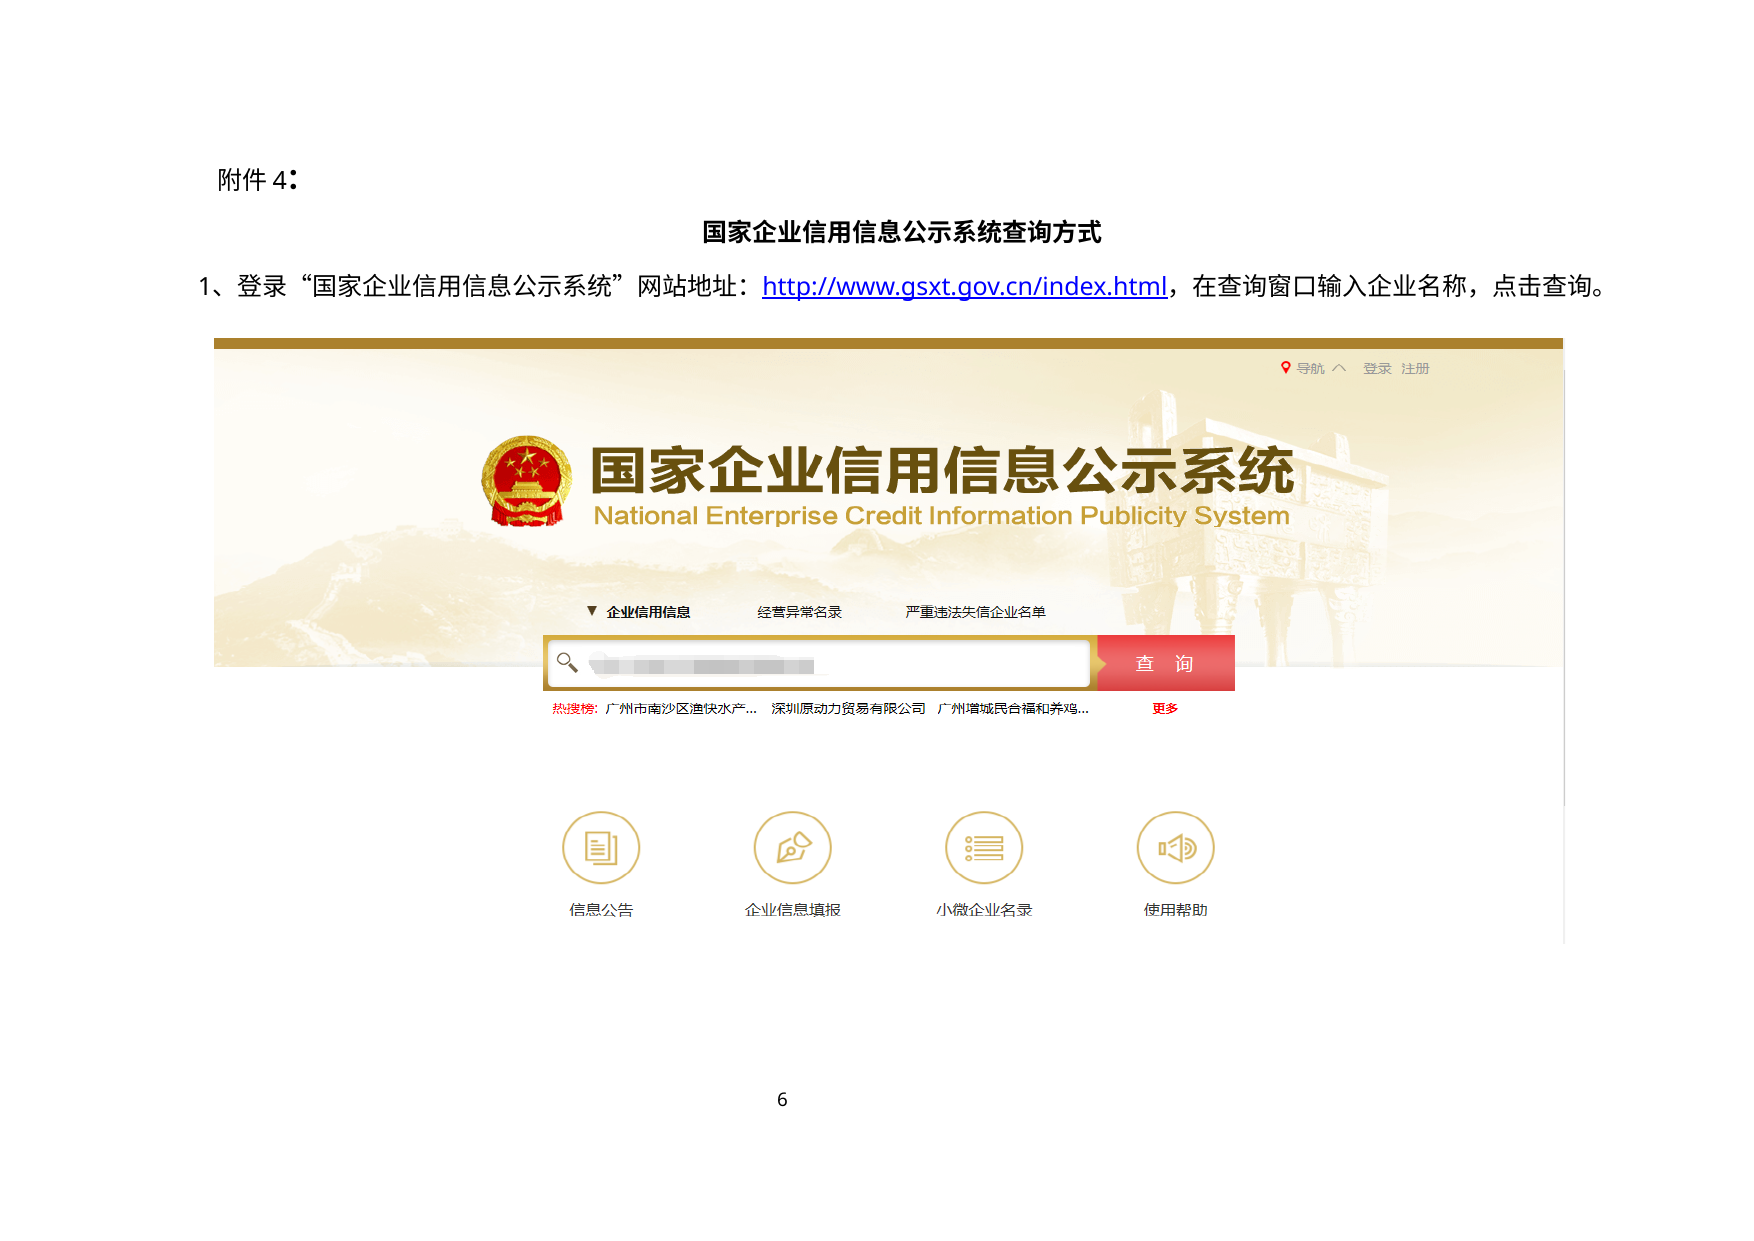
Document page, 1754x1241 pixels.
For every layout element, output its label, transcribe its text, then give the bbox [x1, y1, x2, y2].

text 国家企业信用信息公示系统查询方式 [148, 200, 1606, 252]
picture [214, 338, 1566, 944]
text 1、登录“国家企业信用信息公示系统”网站地址：http://www.gsxt.gov.cn/index.html，在查询窗口输入企业名称，点击查询。 [148, 252, 1606, 306]
text 附件4： [148, 148, 1606, 200]
